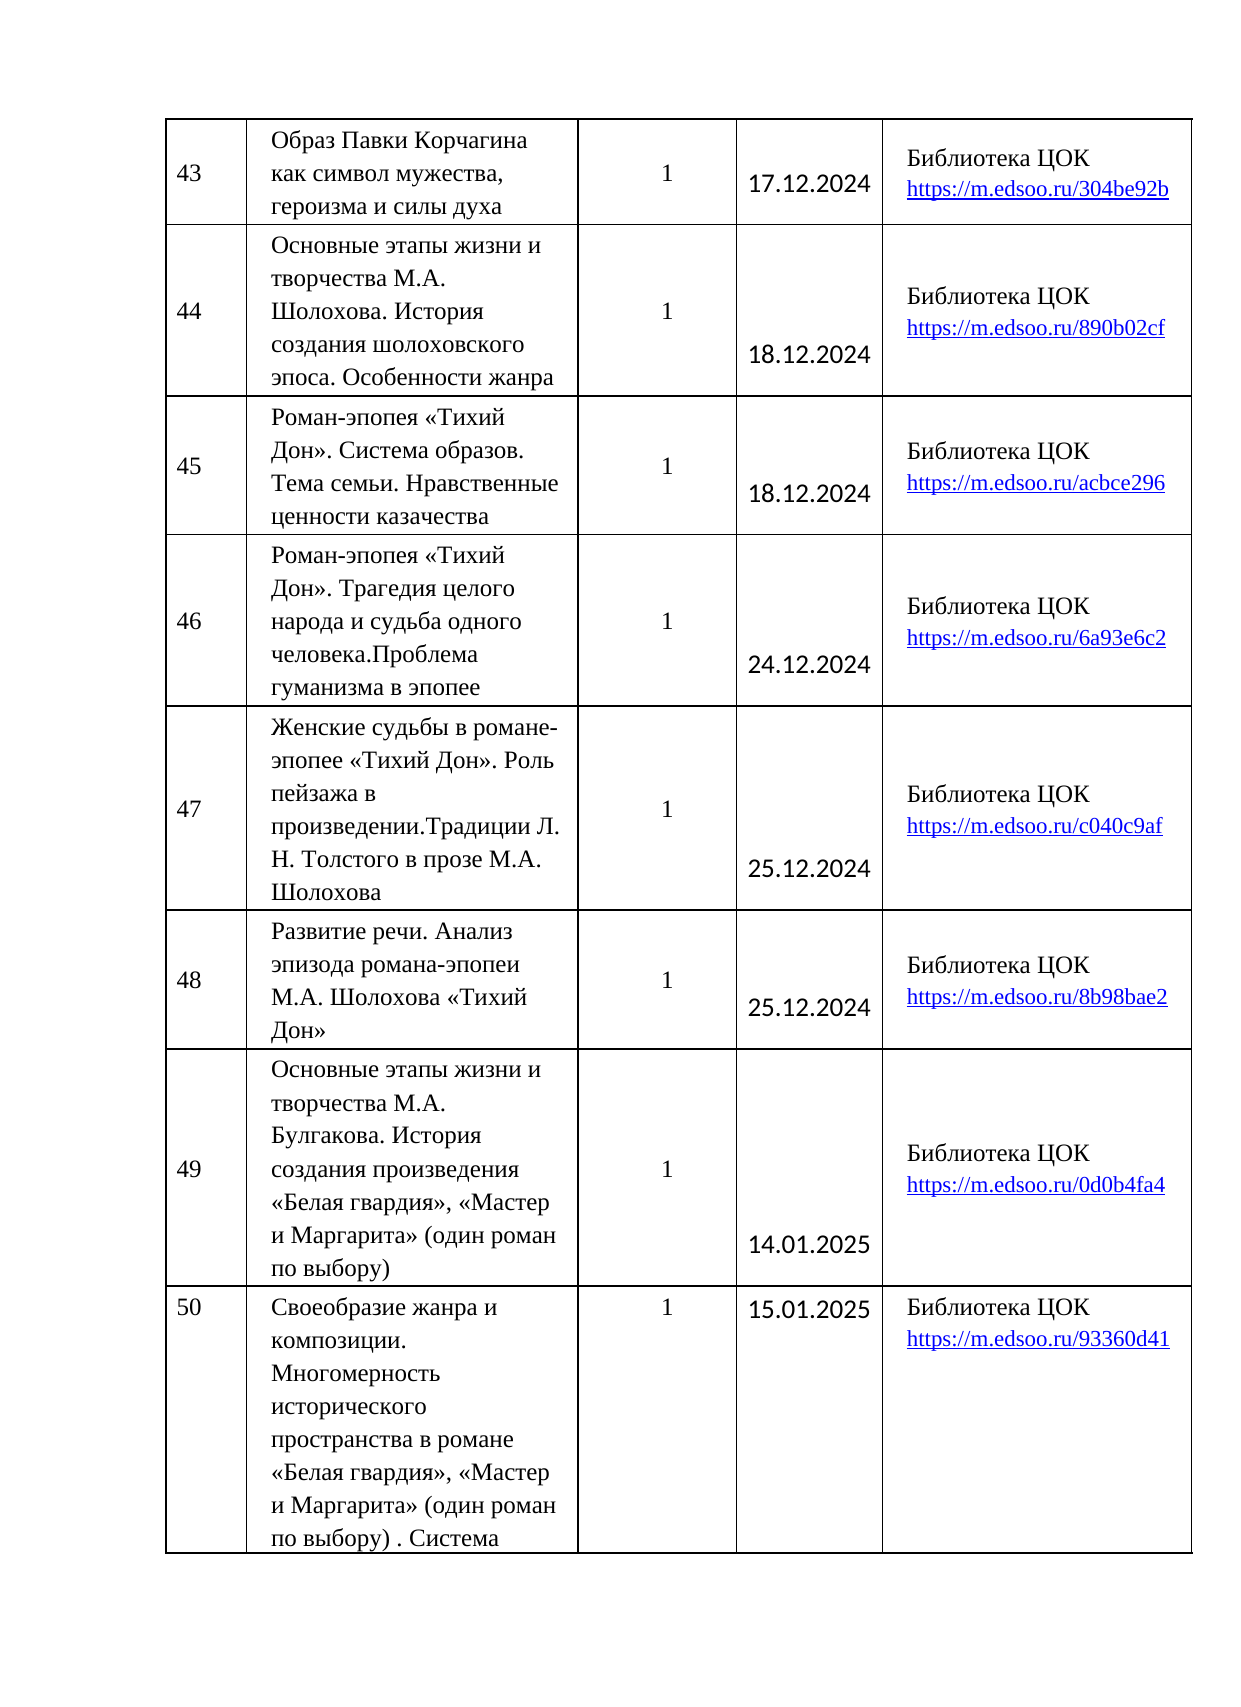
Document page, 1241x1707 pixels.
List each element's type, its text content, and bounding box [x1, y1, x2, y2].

table_cell 48 [167, 911, 246, 1048]
table_cell 15.01.2025 [737, 1287, 882, 1552]
table_cell 49 [167, 1050, 246, 1285]
table_cell Библиотека ЦОК https://m.edsoo.ru/6a93e6c2 [883, 535, 1191, 705]
table_cell Библиотека ЦОК https://m.edsoo.ru/0d0b4fa4 [883, 1050, 1191, 1285]
table_cell 1 [579, 707, 736, 909]
table_cell 14.01.2025 [737, 1050, 882, 1285]
table_cell 1 [579, 397, 736, 533]
table_cell Образ Павки Корчагина как символ мужества, героизма и силы духа [247, 120, 577, 223]
table_cell Библиотека ЦОК https://m.edsoo.ru/304be92b [883, 120, 1191, 223]
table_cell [247, 1287, 577, 1552]
table_cell Роман-эпопея «Тихий Дон». Трагедия целого народа и судьба одного человека.Проблема гуманизма в эпопее [247, 535, 577, 705]
table_cell 43 [167, 120, 246, 223]
table_cell Основные этапы жизни и творчества М.А. Шолохова. История создания шолоховского эпоса. Особенности жанра [247, 225, 577, 395]
table_cell 1 [579, 225, 736, 395]
table_cell 50 [167, 1287, 246, 1552]
table_cell 1 [579, 535, 736, 705]
table_cell 25.12.2024 [737, 707, 882, 909]
table_cell 24.12.2024 [737, 535, 882, 705]
table_cell 46 [167, 535, 246, 705]
table_cell Основные этапы жизни и творчества М.А. Булгакова. История создания произведения «Белая гвардия», «Мастер и Маргарита» (один роман по выбору) [247, 1050, 577, 1285]
table_cell 1 [579, 120, 736, 223]
table_cell 44 [167, 225, 246, 395]
table_cell 25.12.2024 [737, 911, 882, 1048]
table_cell Женские судьбы в романе-эпопее «Тихий Дон». Роль пейзажа в произведении.Традиции Л. Н. Толстого в прозе М.А. Шолохова [247, 707, 577, 909]
table_cell Роман-эпопея «Тихий Дон». Система образов. Тема семьи. Нравственные ценности казачества [247, 397, 577, 533]
table_cell Библиотека ЦОК https://m.edsoo.ru/890b02cf [883, 225, 1191, 395]
table_cell 18.12.2024 [737, 225, 882, 395]
table_cell 45 [167, 397, 246, 533]
table_cell 18.12.2024 [737, 397, 882, 533]
table_cell 1 [579, 1050, 736, 1285]
table_cell Развитие речи. Анализ эпизода романа-эпопеи М.А. Шолохова «Тихий Дон» [247, 911, 577, 1048]
table_cell 17.12.2024 [737, 120, 882, 223]
table_cell Библиотека ЦОК https://m.edsoo.ru/c040c9af [883, 707, 1191, 909]
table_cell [883, 1287, 1191, 1552]
table_cell 1 [579, 1287, 736, 1552]
table_cell 1 [579, 911, 736, 1048]
table_cell Библиотека ЦОК https://m.edsoo.ru/8b98bae2 [883, 911, 1191, 1048]
table_cell 47 [167, 707, 246, 909]
table_cell Библиотека ЦОК https://m.edsoo.ru/acbce296 [883, 397, 1191, 533]
